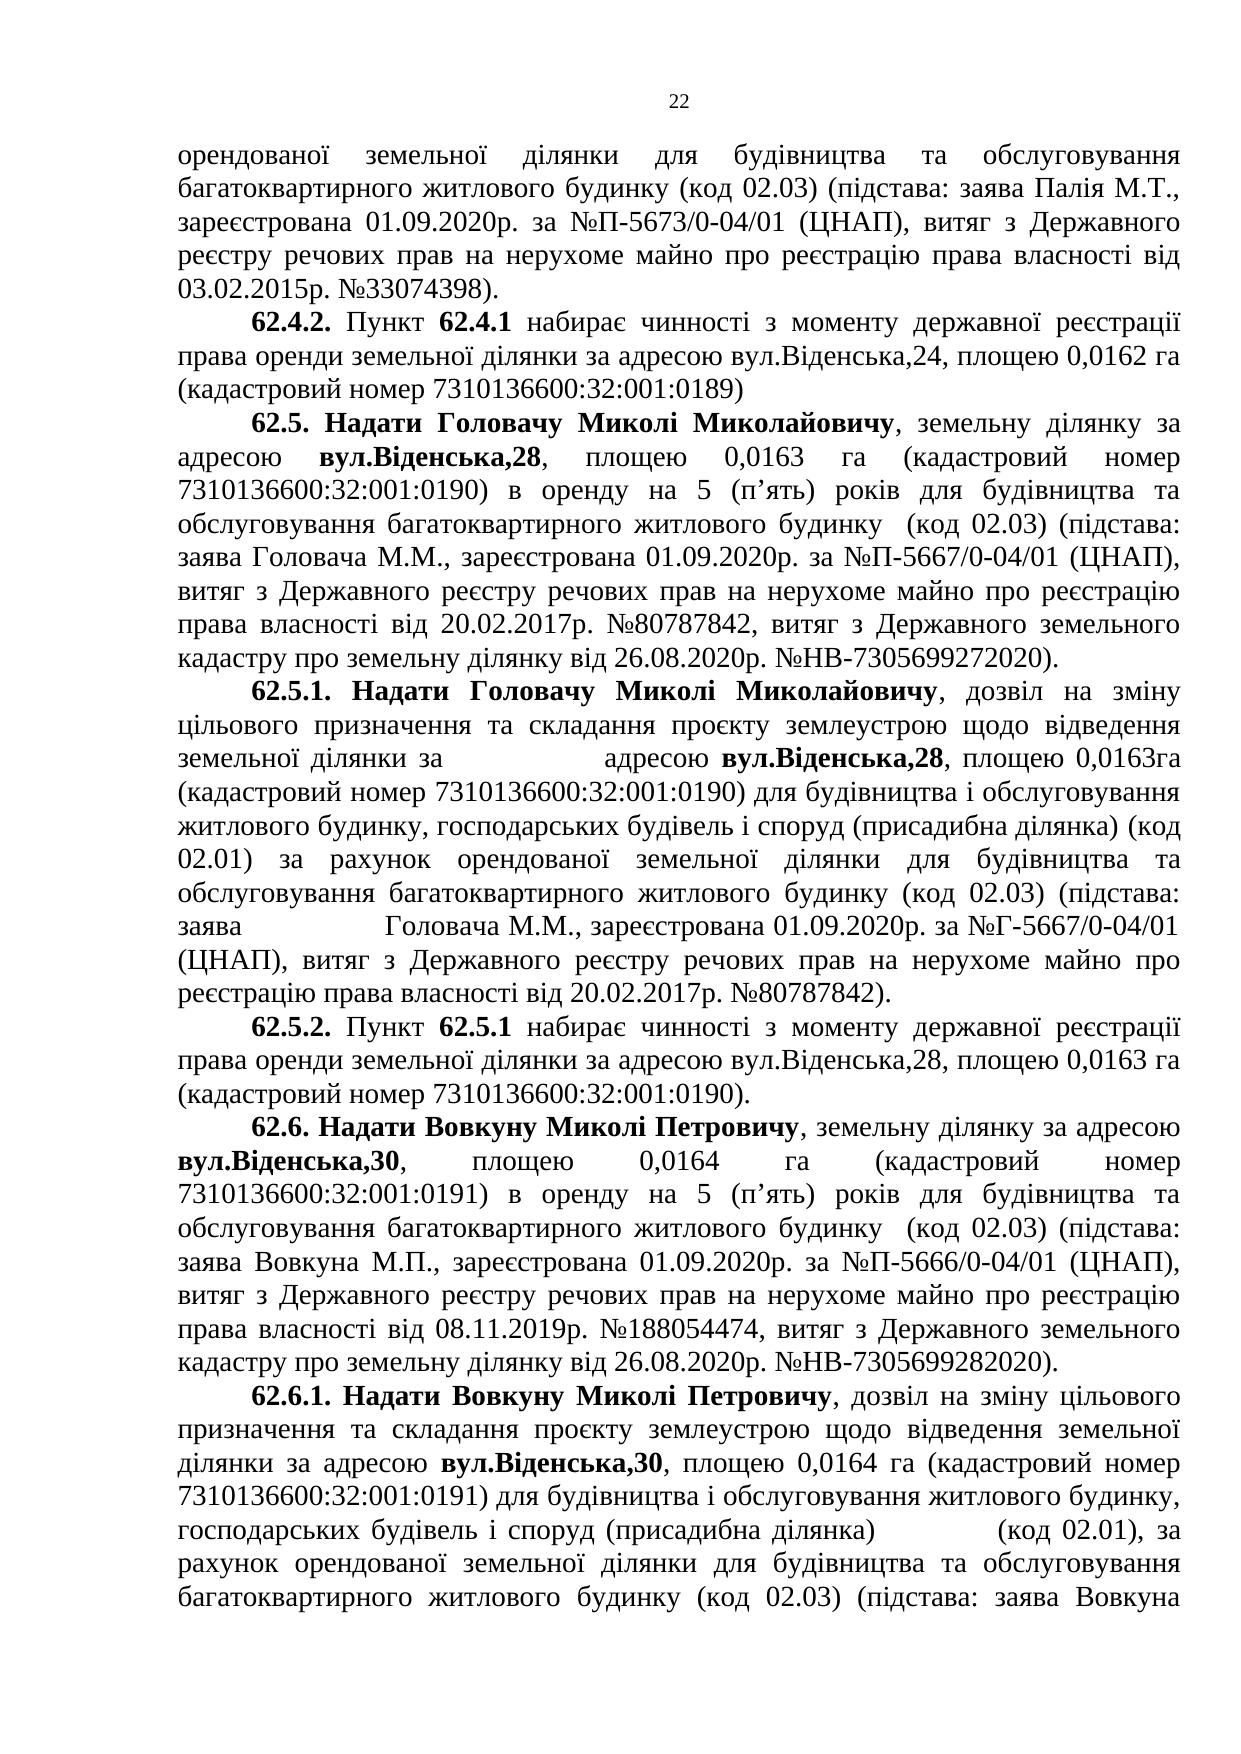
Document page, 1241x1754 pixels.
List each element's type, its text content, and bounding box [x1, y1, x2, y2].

text 62.5.2. Пункт 62.5.1 набирає чинності з моменту державної реєстрації права оренди земельної ділянки за адресою вул.Віденська,28, площею 0,0163 га (кадастровий номер 7310136600:32:001:0190). [177, 1009, 1181, 1109]
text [177, 1378, 1181, 1613]
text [177, 137, 1181, 304]
text 62.6. Надати Вовкуну Миколі Петровичу, земельну ділянку за адресою вул.Віденська,30, площею 0,0164 га (кадастровий номер 7310136600:32:001:0191) в оренду на 5 (п’ять) років для будівництва та обслуговування багатоквартирного житлового будинку (код 02.03) (підстава: заява Вовкуна М.П., зареєстрована 01.09.2020р. за №П-5666/0-04/01 (ЦНАП), витяг з Державного реєстру речових прав на нерухоме майно про реєстрацію права власності від 08.11.2019р. №188054474, витяг з Державного земельного кадастру про земельну ділянку від 26.08.2020р. №НВ-7305699282020). [177, 1109, 1181, 1378]
text 62.5. Надати Головачу Миколі Миколайовичу, земельну ділянку за адресою вул.Віденська,28, площею 0,0163 га (кадастровий номер 7310136600:32:001:0190) в оренду на 5 (п’ять) років для будівництва та обслуговування багатоквартирного житлового будинку (код 02.03) (підстава: заява Головача М.М., зареєстрована 01.09.2020р. за №П-5667/0-04/01 (ЦНАП), витяг з Державного реєстру речових прав на нерухоме майно про реєстрацію права власності від 20.02.2017р. №80787842, витяг з Державного земельного кадастру про земельну ділянку від 26.08.2020р. №НВ-7305699272020). [177, 405, 1181, 673]
text 62.5.1. Надати Головачу Миколі Миколайовичу, дозвіл на зміну цільового призначення та складання проєкту землеустрою щодо відведення земельної ділянки за адресою вул.Віденська,28, площею 0,0163га (кадастровий номер 7310136600:32:001:0190) для будівництва і обслуговування житлового будинку, господарських будівель і споруд (присадибна ділянка) (код 02.01) за рахунок орендованої земельної ділянки для будівництва та обслуговування багатоквартирного житлового будинку (код 02.03) (підстава: заява Головача М.М., зареєстрована 01.09.2020р. за №Г-5667/0-04/01 (ЦНАП), витяг з Державного реєстру речових прав на нерухоме майно про реєстрацію права власності від 20.02.2017р. №80787842). [177, 673, 1181, 1009]
text 62.4.2. Пункт 62.4.1 набирає чинності з моменту державної реєстрації права оренди земельної ділянки за адресою вул.Віденська,24, площею 0,0162 га (кадастровий номер 7310136600:32:001:0189) [177, 304, 1181, 405]
